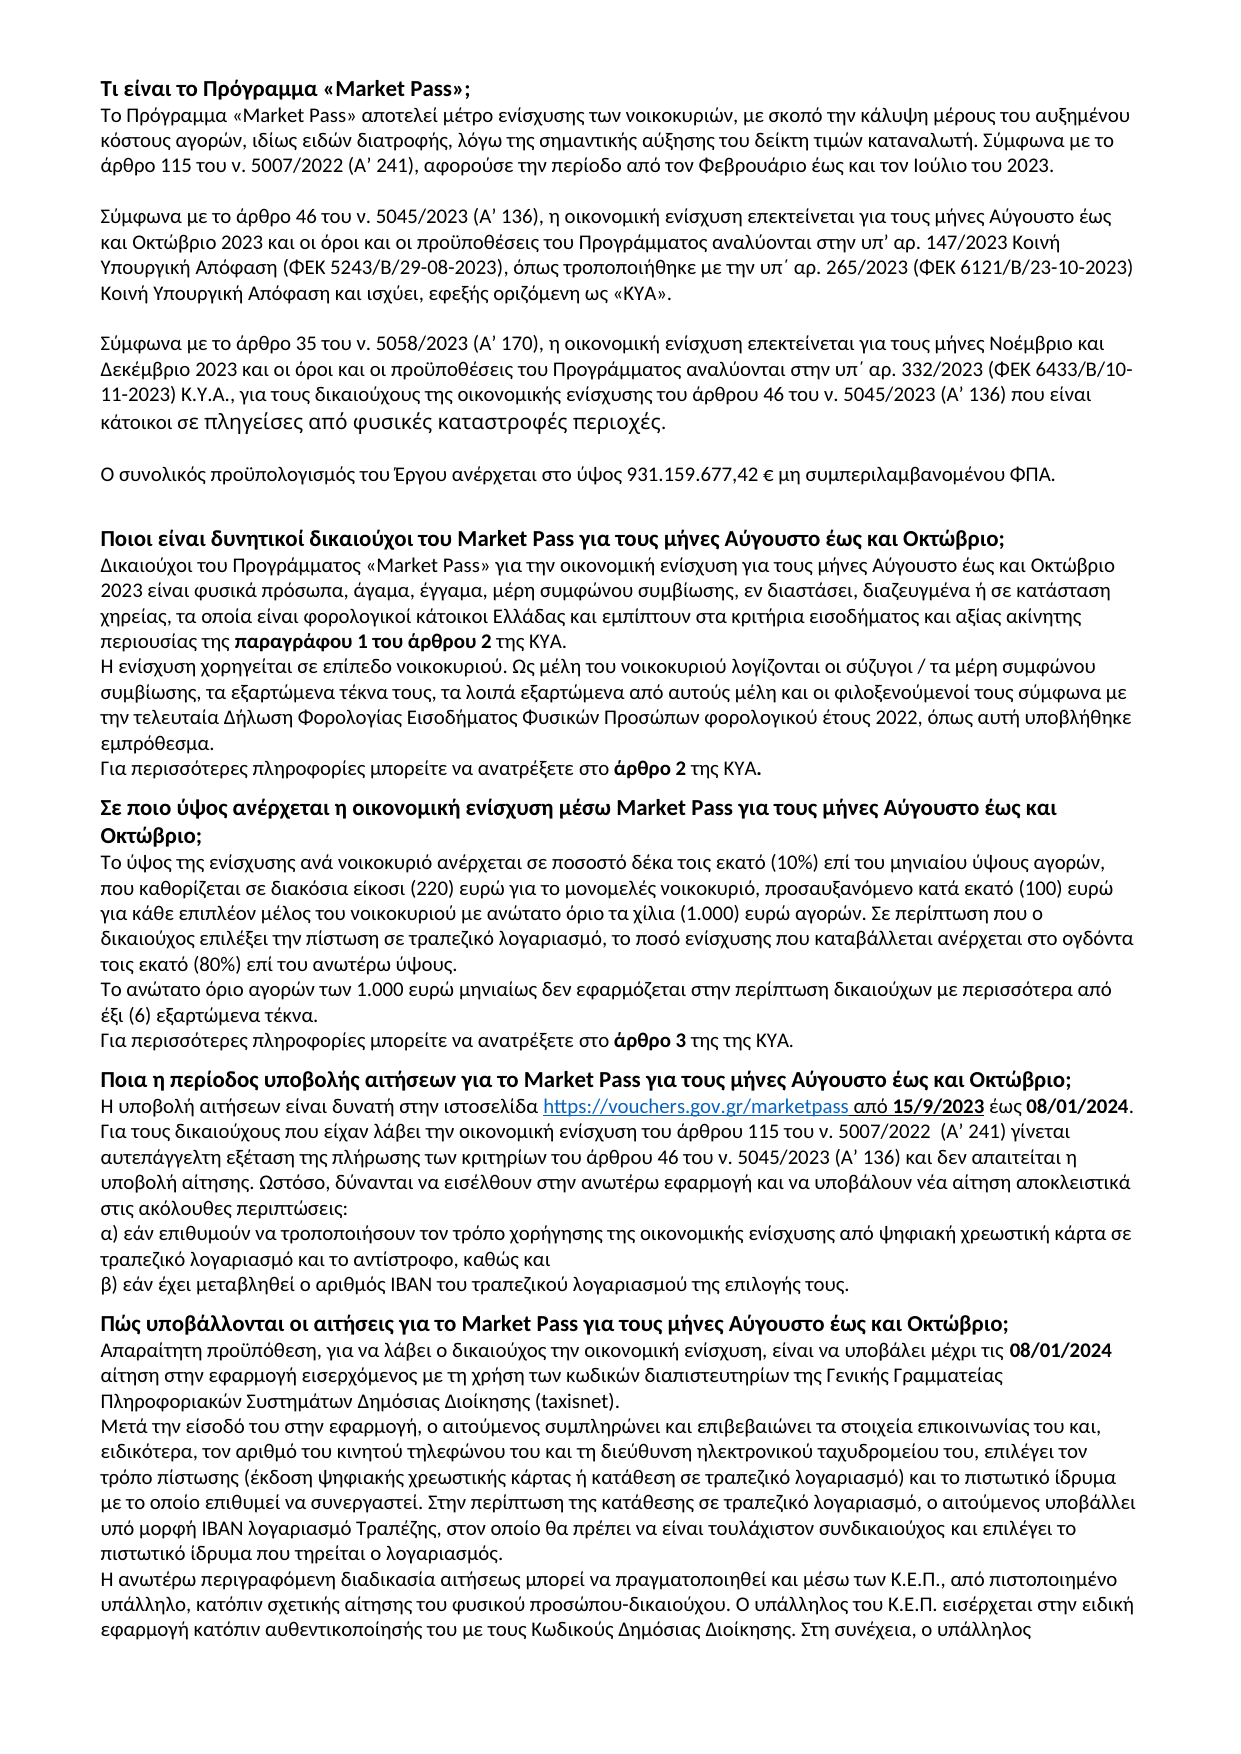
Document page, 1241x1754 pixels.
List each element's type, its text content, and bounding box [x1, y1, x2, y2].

text Η ενίσχυση χορηγείται σε επίπεδο νοικοκυριού. Ως μέλη του νοικοκυριού λογίζονται οι σύζυγοι / τα μέρη συμφώνου συμβίωσης, τα εξαρτώμενα τέκνα τους, τα λοιπά εξαρτώμενα από αυτούς μέλη και οι φιλοξενούμενοί τους σύμφωνα με την τελευταία Δήλωση Φορολογίας Εισοδήματος Φυσικών Προσώπων φορολογικού έτους 2022, όπως αυτή υποβλήθηκε εμπρόθεσμα. [100, 654, 1140, 755]
text Σε ποιο ύψος ανέρχεται η οικονομική ενίσχυση μέσω Market Pass για τους μήνες Αύγουστο έως και Οκτώβριο; [100, 793, 1140, 849]
text α) εάν επιθυμούν να τροποποιήσουν τον τρόπο χορήγησης της οικονομικής ενίσχυσης από ψηφιακή χρεωστική κάρτα σε τραπεζικό λογαριασμό και το αντίστροφο, καθώς και [100, 1220, 1140, 1271]
text Σύμφωνα με το άρθρο 46 του ν. 5045/2023 (Α’ 136), η οικονομική ενίσχυση επεκτείνεται για τους μήνες Αύγουστο έως και Οκτώβριο 2023 και οι όροι και οι προϋποθέσεις του Προγράμματος αναλύονται στην υπ’ αρ. 147/2023 Κοινή Υπουργική Απόφαση (ΦΕΚ 5243/Β/29-08-2023), όπως τροποποιήθηκε με την υπ΄ αρ. 265/2023 (ΦΕΚ 6121/Β/23-10-2023) Κοινή Υπουργική Απόφαση και ισχύει, εφεξής οριζόμενη ως «ΚΥΑ». [100, 203, 1140, 305]
text Για περισσότερες πληροφορίες μπορείτε να ανατρέξετε στο άρθρο 3 της της ΚΥΑ. [100, 1027, 1140, 1053]
text β) εάν έχει μεταβληθεί ο αριθμός IBAN του τραπεζικού λογαριασμού της επιλογής τους. [100, 1271, 1140, 1297]
text Ποιοι είναι δυνητικοί δικαιούχοι του Market Pass για τους μήνες Αύγουστο έως και Οκτώβριο; [100, 524, 1140, 552]
text Για περισσότερες πληροφορίες μπορείτε να ανατρέξετε στο άρθρο 2 της ΚΥΑ. [100, 755, 1140, 781]
text Για τους δικαιούχους που είχαν λάβει την οικονομική ενίσχυση του άρθρου 115 του ν. 5007/2022 (Α’ 241) γίνεται αυτεπάγγελτη εξέταση της πλήρωσης των κριτηρίων του άρθρου 46 του ν. 5045/2023 (Α’ 136) και δεν απαιτείται η υποβολή αίτησης. Ωστόσο, δύνανται να εισέλθουν στην ανωτέρω εφαρμογή και να υποβάλουν νέα αίτηση αποκλειστικά στις ακόλουθες περιπτώσεις: [100, 1119, 1140, 1220]
text Ο συνολικός προϋπολογισμός του Έργου ανέρχεται στο ύψος 931.159.677,42 € μη συμπεριλαμβανομένου ΦΠΑ. [100, 461, 1140, 486]
text Ποια η περίοδος υποβολής αιτήσεων για το Market Pass για τους μήνες Αύγουστο έως και Οκτώβριο; [100, 1065, 1140, 1093]
text Το Πρόγραμμα «Market Pass» αποτελεί μέτρο ενίσχυσης των νοικοκυριών, με σκοπό την κάλυψη μέρους του αυξημένου κόστους αγορών, ιδίως ειδών διατροφής, λόγω της σημαντικής αύξησης του δείκτη τιμών καταναλωτή. Σύμφωνα με το άρθρο 115 του ν. 5007/2022 (Α’ 241), αφορούσε την περίοδο από τον Φεβρουάριο έως και τον Ιούλιο του 2023. [100, 102, 1140, 178]
text Μετά την είσοδό του στην εφαρμογή, ο αιτούμενος συμπληρώνει και επιβεβαιώνει τα στοιχεία επικοινωνίας του και, ειδικότερα, τον αριθμό του κινητού τηλεφώνου του και τη διεύθυνση ηλεκτρονικού ταχυδρομείου του, επιλέγει τον τρόπο πίστωσης (έκδοση ψηφιακής χρεωστικής κάρτας ή κατάθεση σε τραπεζικό λογαριασμό) και το πιστωτικό ίδρυμα με το οποίο επιθυμεί να συνεργαστεί. Στην περίπτωση της κατάθεσης σε τραπεζικό λογαριασμό, ο αιτούμενος υποβάλλει υπό μορφή IBAN λογαριασμό Τραπέζης, στον οποίο θα πρέπει να είναι τουλάχιστον συνδικαιούχος και επιλέγει το πιστωτικό ίδρυμα που τηρείται ο λογαριασμός. [100, 1413, 1140, 1566]
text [100, 1566, 1140, 1642]
text που καθορίζεται σε διακόσια είκοσι (220) ευρώ για το μονομελές νοικοκυριό, προσαυξανόμενο κατά εκατό (100) ευρώ για κάθε επιπλέον μέλος του νοικοκυριού με ανώτατο όριο τα χίλια (1.000) ευρώ αγορών. Σε περίπτωση που ο δικαιούχος επιλέξει την πίστωση σε τραπεζικό λογαριασμό, το ποσό ενίσχυσης που καταβάλλεται ανέρχεται στο ογδόντα τοις εκατό (80%) επί του ανωτέρω ύψους. [100, 875, 1140, 976]
text Τι είναι το Πρόγραμμα «Market Pass»; [100, 74, 1140, 102]
text Η υποβολή αιτήσεων είναι δυνατή στην ιστοσελίδα https://vouchers.gov.gr/marketpass από 15/9/2023 έως 08/01/2024. [100, 1093, 1140, 1119]
text Πώς υποβάλλονται οι αιτήσεις για το Market Pass για τους μήνες Αύγουστο έως και Οκτώβριο; [100, 1309, 1140, 1337]
text Σύμφωνα με το άρθρο 35 του ν. 5058/2023 (Α’ 170), η οικονομική ενίσχυση επεκτείνεται για τους μήνες Νοέμβριο και Δεκέμβριο 2023 και οι όροι και οι προϋποθέσεις του Προγράμματος αναλύονται στην υπ΄ αρ. 332/2023 (ΦΕΚ 6433/Β/10-11-2023) Κ.Υ.Α., για τους δικαιούχους της οικονομικής ενίσχυσης του άρθρου 46 του ν. 5045/2023 (Α’ 136) που είναι κάτοικοι σε πληγείσες από φυσικές καταστροφές περιοχές. [100, 331, 1140, 435]
text Το ύψος της ενίσχυσης ανά νοικοκυριό ανέρχεται σε ποσοστό δέκα τοις εκατό (10%) επί του μηνιαίου ύψους αγορών, [100, 849, 1140, 875]
text Απαραίτητη προϋπόθεση, για να λάβει ο δικαιούχος την οικονομική ενίσχυση, είναι να υποβάλει μέχρι τις 08/01/2024 αίτηση στην εφαρμογή εισερχόμενος με τη χρήση των κωδικών διαπιστευτηρίων της Γενικής Γραμματείας Πληροφοριακών Συστημάτων Δημόσιας Διοίκησης (taxisnet). [100, 1337, 1140, 1413]
text Δικαιούχοι του Προγράμματος «Market Pass» για την οικονομική ενίσχυση για τους μήνες Αύγουστο έως και Οκτώβριο 2023 είναι φυσικά πρόσωπα, άγαμα, έγγαμα, μέρη συμφώνου συμβίωσης, εν διαστάσει, διαζευγμένα ή σε κατάσταση χηρείας, τα οποία είναι φορολογικοί κάτοικοι Ελλάδας και εμπίπτουν στα κριτήρια εισοδήματος και αξίας ακίνητης περιουσίας της παραγράφου 1 του άρθρου 2 της ΚΥΑ. [100, 552, 1140, 654]
text Το ανώτατο όριο αγορών των 1.000 ευρώ μηνιαίως δεν εφαρμόζεται στην περίπτωση δικαιούχων με περισσότερα από έξι (6) εξαρτώμενα τέκνα. [100, 976, 1140, 1027]
